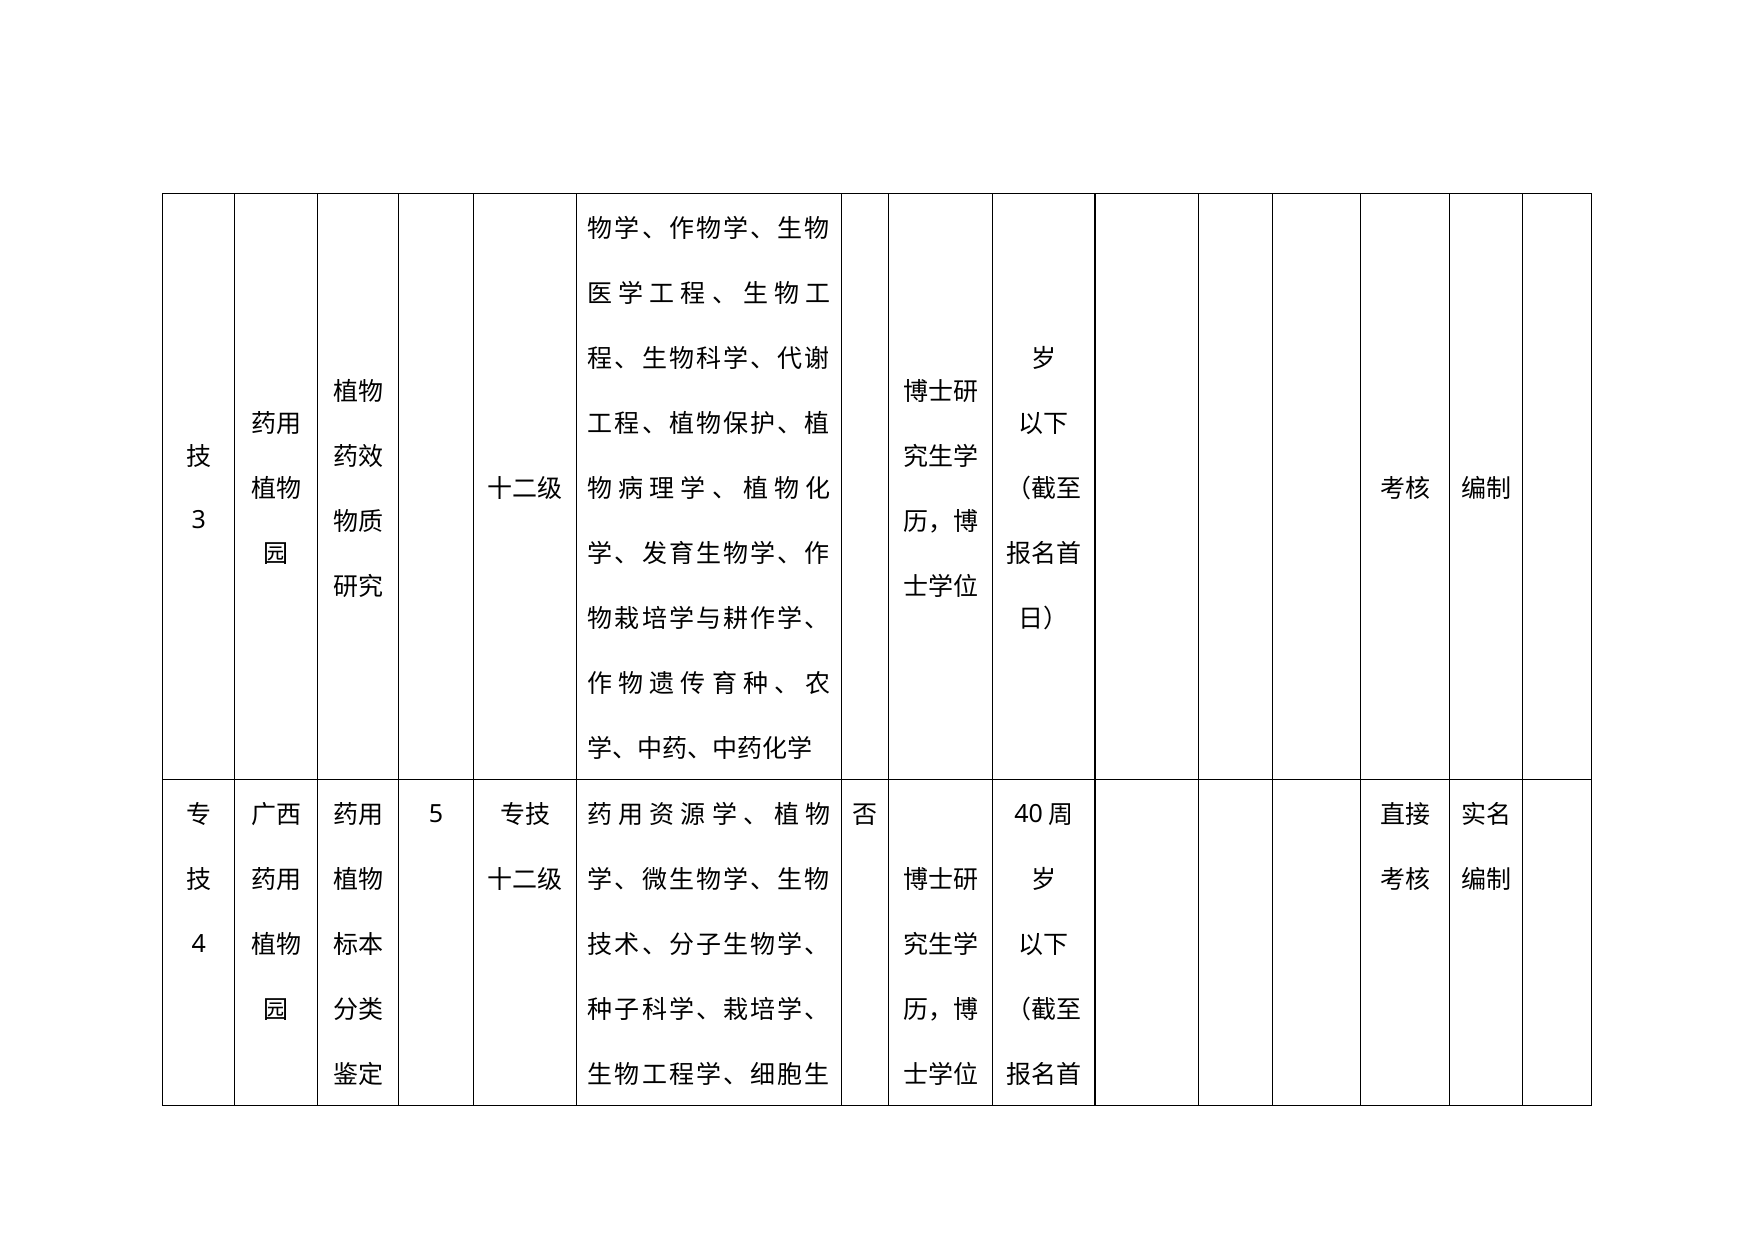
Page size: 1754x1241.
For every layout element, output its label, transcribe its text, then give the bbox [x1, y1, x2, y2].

table_cell [1273, 194, 1360, 779]
table_cell 实名编制 [1450, 780, 1522, 1105]
table_cell 广西药用植物园 [235, 780, 317, 1105]
table_cell 博士研究生学历，博士学位 [889, 194, 992, 779]
table_cell [1523, 194, 1591, 779]
table_cell [1523, 780, 1591, 1105]
table_cell 广西药用植物园 [235, 194, 317, 779]
table_cell 专技 4 [163, 780, 234, 1105]
table_cell [1273, 780, 1360, 1105]
table_cell [1096, 194, 1198, 779]
table_cell 6 [399, 194, 473, 779]
table_cell 5 [399, 780, 473, 1105]
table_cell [577, 194, 841, 779]
table_cell 专技 3 [163, 194, 234, 779]
table_cell 否 [842, 194, 888, 779]
table_cell [1199, 780, 1272, 1105]
table_cell [1199, 194, 1272, 779]
table_cell 直接考核 [1361, 780, 1449, 1105]
table_cell 博士研究生学历，博士学位 [889, 780, 992, 1105]
table_cell 40周岁 以下 （截至报名首日） [993, 780, 1094, 1105]
table_cell 否 [842, 780, 888, 1105]
table_cell 药用植物标本分类鉴定 [318, 780, 398, 1105]
table_cell 直接考核 [1361, 194, 1449, 779]
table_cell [577, 780, 841, 1105]
table_cell 40周岁 以下 （截至报名首日） [993, 194, 1094, 779]
table_cell 专技 十二级 [474, 780, 576, 1105]
table_cell 专技 十二级 [474, 194, 576, 779]
table_cell 实名编制 [1450, 194, 1522, 779]
table_cell 药用植物药效物质研究 [318, 194, 398, 779]
table_cell [1096, 780, 1198, 1105]
